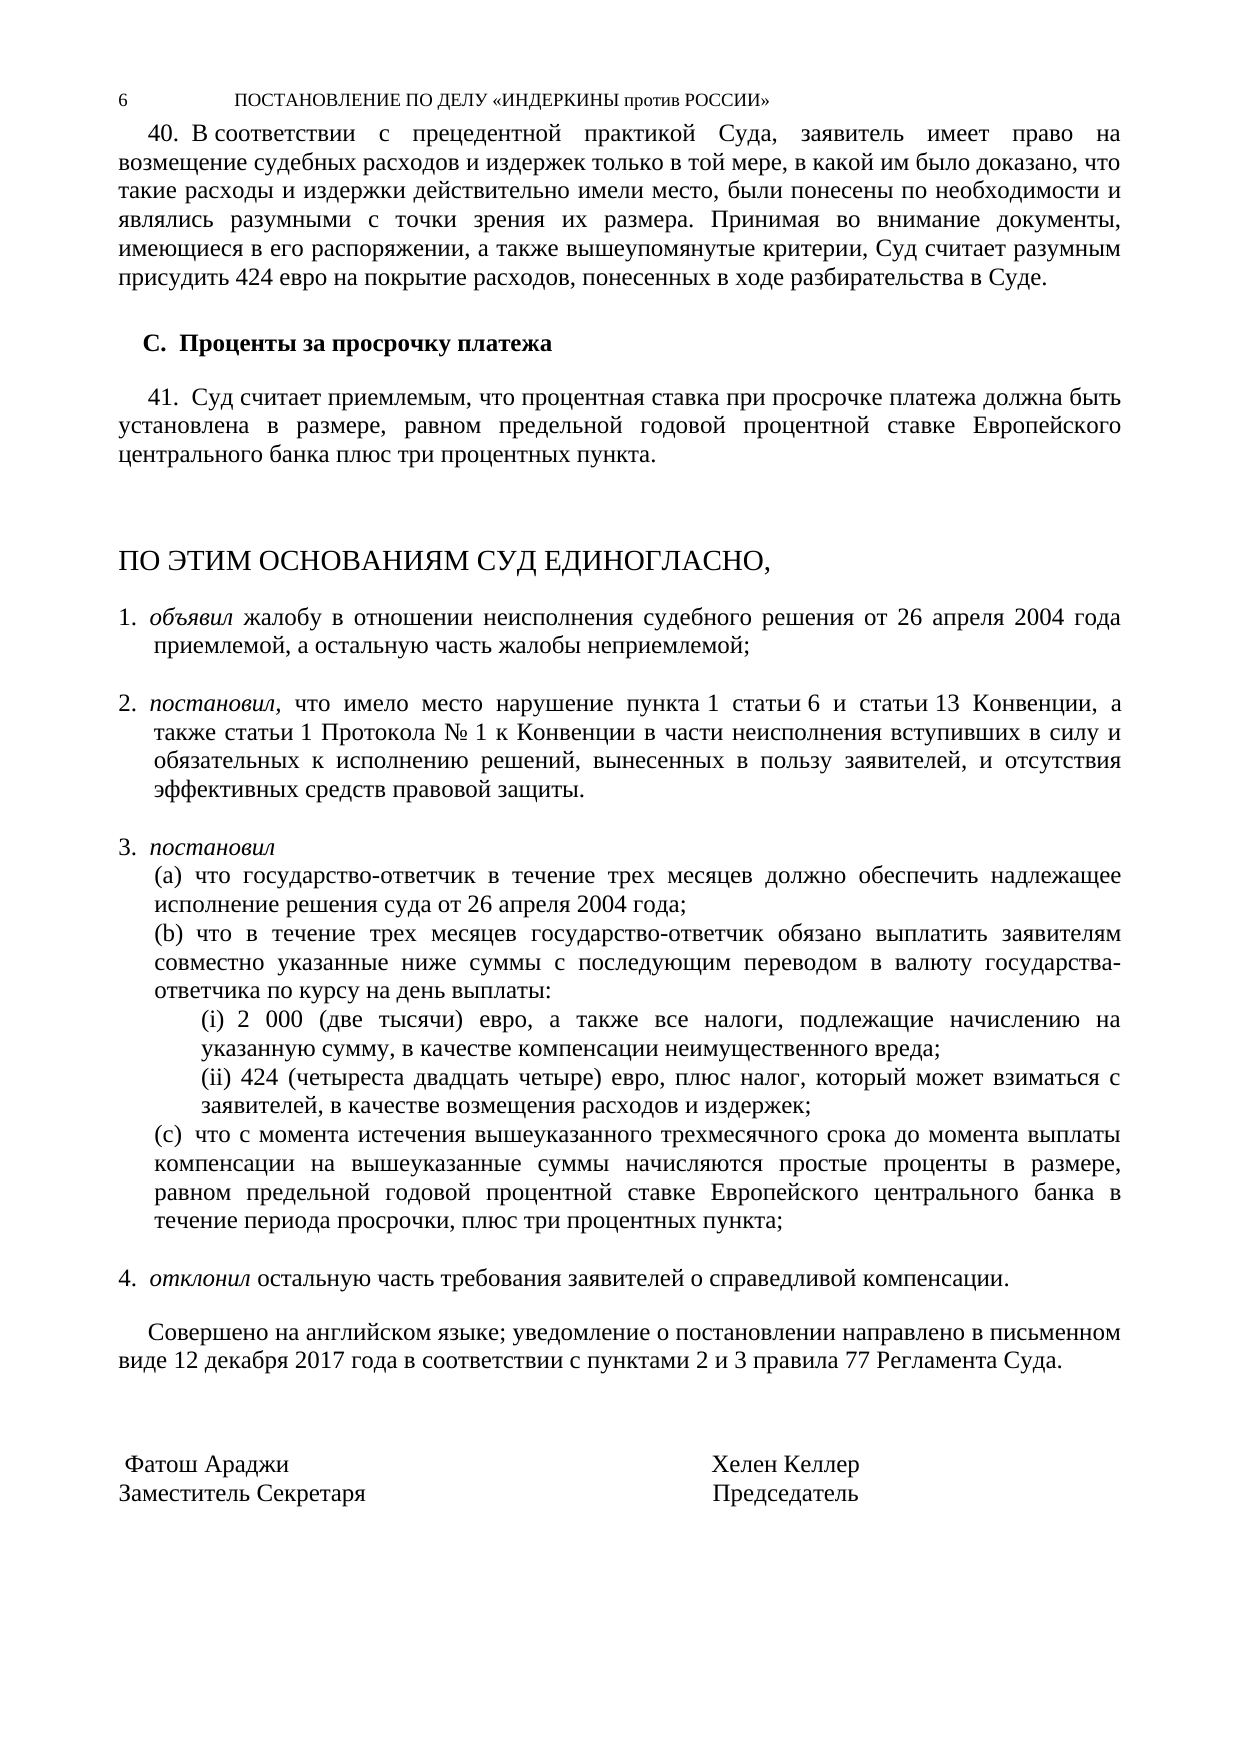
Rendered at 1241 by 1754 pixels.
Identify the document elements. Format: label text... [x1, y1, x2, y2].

list (a) что государство-ответчик в течение трех месяцев должно обеспечить надлежащее исполнение решения суда от 26 апреля 2004 года; [154, 860, 1122, 918]
list 1. объявил жалобу в отношении неисполнения судебного решения от 26 апреля 2004 года приемлемой, а остальную часть жалобы неприемлемой; [118, 602, 1122, 659]
list (c) что с момента истечения вышеуказанного трехмесячного срока до момента выплаты компенсации на вышеуказанные суммы начисляются простые проценты в размере, равном предельной годовой процентной ставке Европейского центрального банка в течение периода просрочки, плюс три процентных пункта; [154, 1119, 1122, 1234]
list 2. постановил, что имело место нарушение пункта 1 статьи 6 и статьи 13 Конвенции, а также статьи 1 Протокола № 1 к Конвенции в части неисполнения вступивших в силу и обязательных к исполнению решений, вынесенных в пользу заявителей, и отсутствия эффективных средств правовой защиты. [118, 688, 1122, 803]
subtitle C. Проценты за просрочку платежа [142, 328, 1122, 357]
text Совершено на английском языке; уведомление о постановлении направлено в письменном виде 12 декабря 2017 года в соответствии с пунктами 2 и 3 правила 77 Регламента Суда. [118, 1317, 1122, 1374]
list (b) что в течение трех месяцев государство-ответчик обязано выплатить заявителям совместно указанные ниже суммы с последующим переводом в валюту государства-ответчика по курсу на день выплаты: [154, 918, 1122, 1004]
title ПО ЭТИМ ОСНОВАНИЯМ СУД ЕДИНОГЛАСНО, [118, 543, 1122, 577]
list 4. отклонил остальную часть требования заявителей о справедливой компенсации. [118, 1263, 1122, 1292]
text 40. В соответствии с прецедентной практикой Суда, заявитель имеет право на возмещение судебных расходов и издержек только в той мере, в какой им было доказано, что такие расходы и издержки действительно имели место, были понесены по необходимости и являлись разумными с точки зрения их размера. Принимая во внимание документы, имеющиеся в его распоряжении, а также вышеупомянутые критерии, Суд считает разумным присудить 424 евро на покрытие расходов, понесенных в ходе разбирательства в Суде. [118, 118, 1122, 291]
text Фатош Араджи Хелен Келлер Заместитель Секретаря Председатель [118, 1449, 1122, 1507]
list (i) 2 000 (две тысячи) евро, а также все налоги, подлежащие начислению на указанную сумму, в качестве компенсации неимущественного вреда; [201, 1004, 1122, 1062]
text 41. Суд считает приемлемым, что процентная ставка при просрочке платежа должна быть установлена в размере, равном предельной годовой процентной ставке Европейского центрального банка плюс три процентных пункта. [118, 382, 1122, 468]
list (ii) 424 (четыреста двадцать четыре) евро, плюс налог, который может взиматься с заявителей, в качестве возмещения расходов и издержек; [201, 1062, 1122, 1119]
list 3. постановил [118, 832, 1122, 860]
